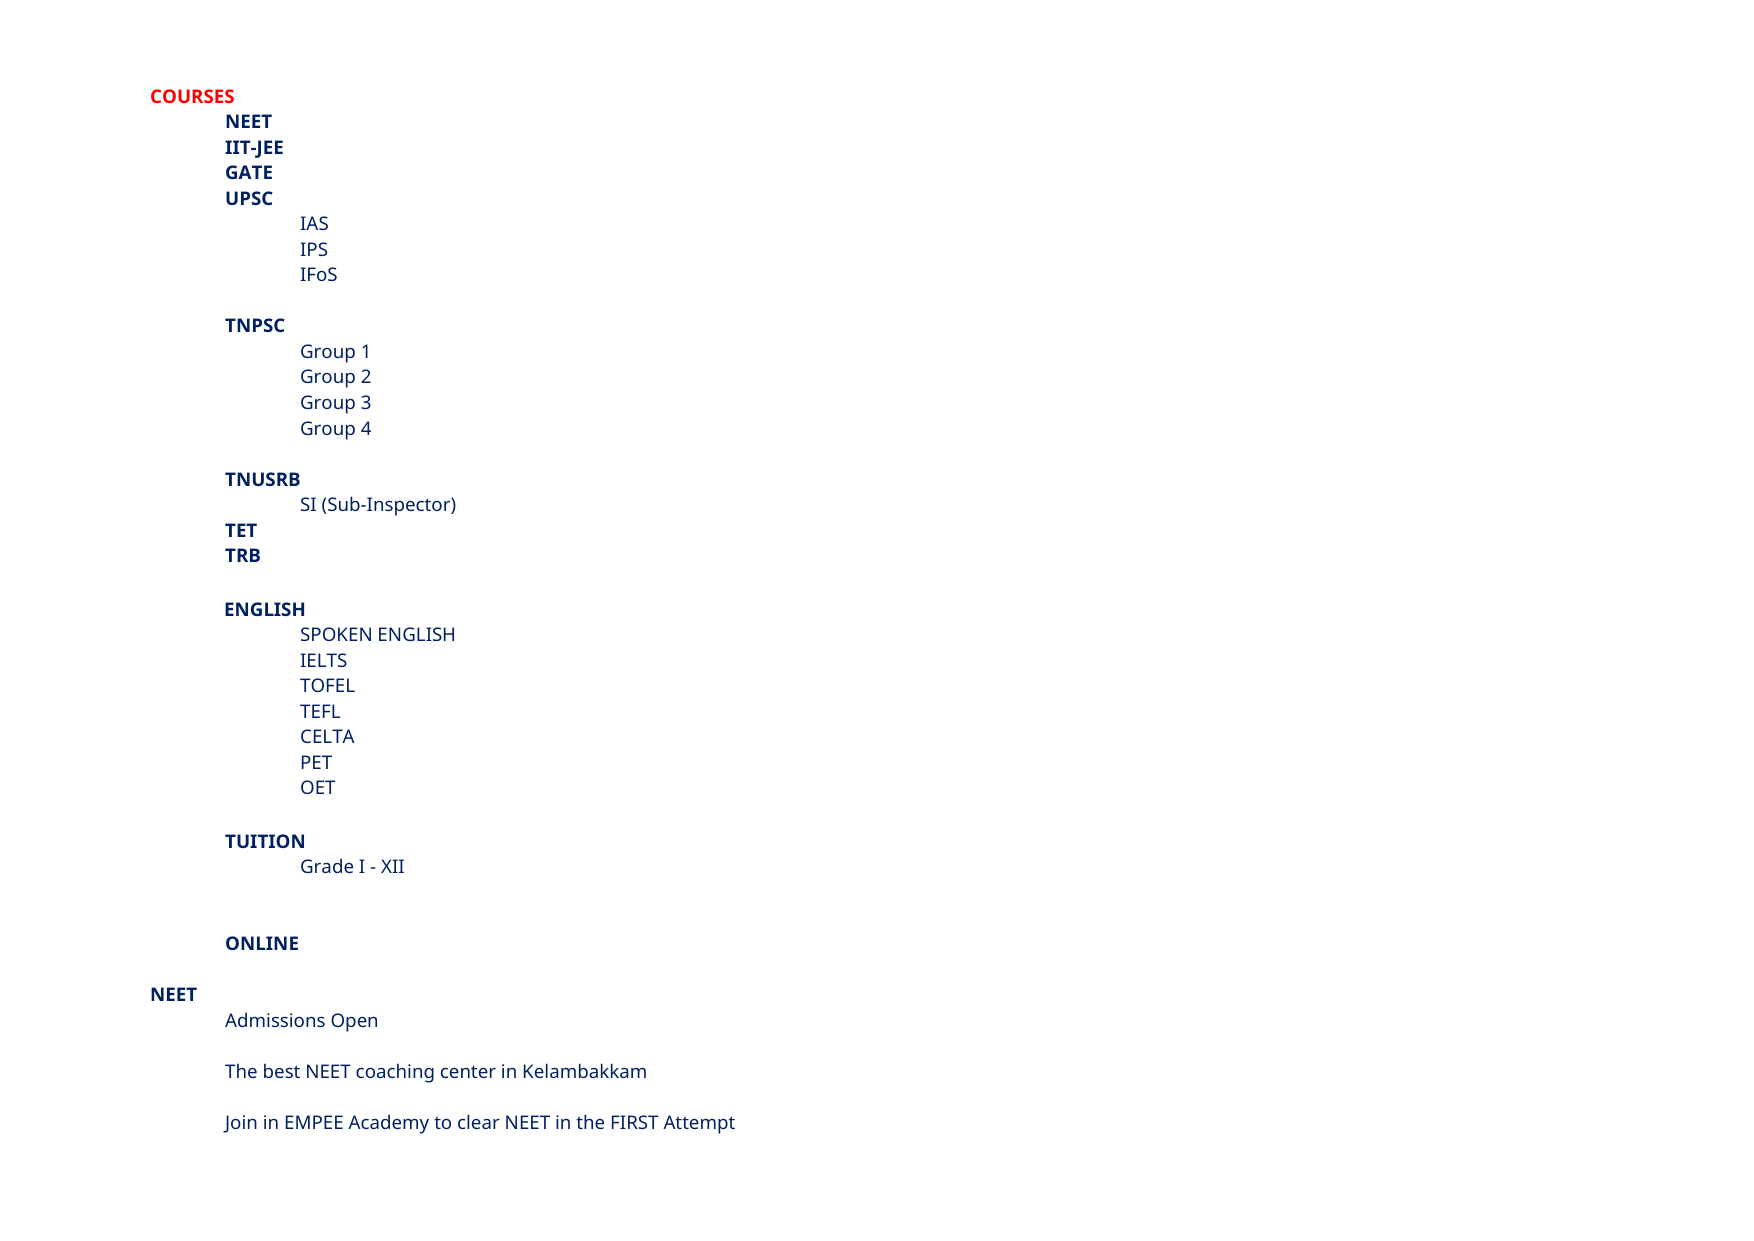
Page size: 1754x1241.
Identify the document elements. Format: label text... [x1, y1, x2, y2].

text ONLINE [150, 930, 1604, 956]
text Admissions Open [150, 1007, 1604, 1032]
text Join in EMPEE Academy to clear NEET in the FIRST Attempt [225, 1109, 1604, 1134]
text SI (Sub-Inspector) [150, 491, 1604, 517]
text Group 4 [225, 415, 1604, 440]
text TNUSRB [150, 466, 1604, 491]
text TNPSC [150, 313, 1604, 338]
text TEFL [225, 698, 1604, 724]
text Group 3 [225, 389, 1604, 415]
text OET [225, 775, 1604, 800]
text IFoS [225, 262, 1604, 287]
text IPS [225, 236, 1604, 262]
text TOFEL [225, 673, 1604, 698]
text SPOKEN ENGLISH [225, 622, 1604, 647]
text TRB [150, 542, 1604, 568]
text TUITION [150, 828, 1604, 854]
text Group 1 [225, 338, 1604, 364]
text GATE [150, 160, 1604, 185]
text Grade I - XII [150, 854, 1604, 879]
text IIT-JEE [150, 134, 1604, 160]
text Group 2 [225, 364, 1604, 389]
text IAS [225, 211, 1604, 236]
text CELTA [225, 724, 1604, 749]
text TET [150, 517, 1604, 542]
text NEET [150, 109, 1604, 134]
text IELTS [225, 647, 1604, 673]
text NEET [150, 981, 1604, 1007]
text UPSC [150, 185, 1604, 211]
text The best NEET coaching center in Kelambakkam [150, 1058, 1604, 1083]
text COURSES [150, 83, 1604, 109]
text ENGLISH [150, 596, 1604, 622]
text PET [225, 749, 1604, 775]
